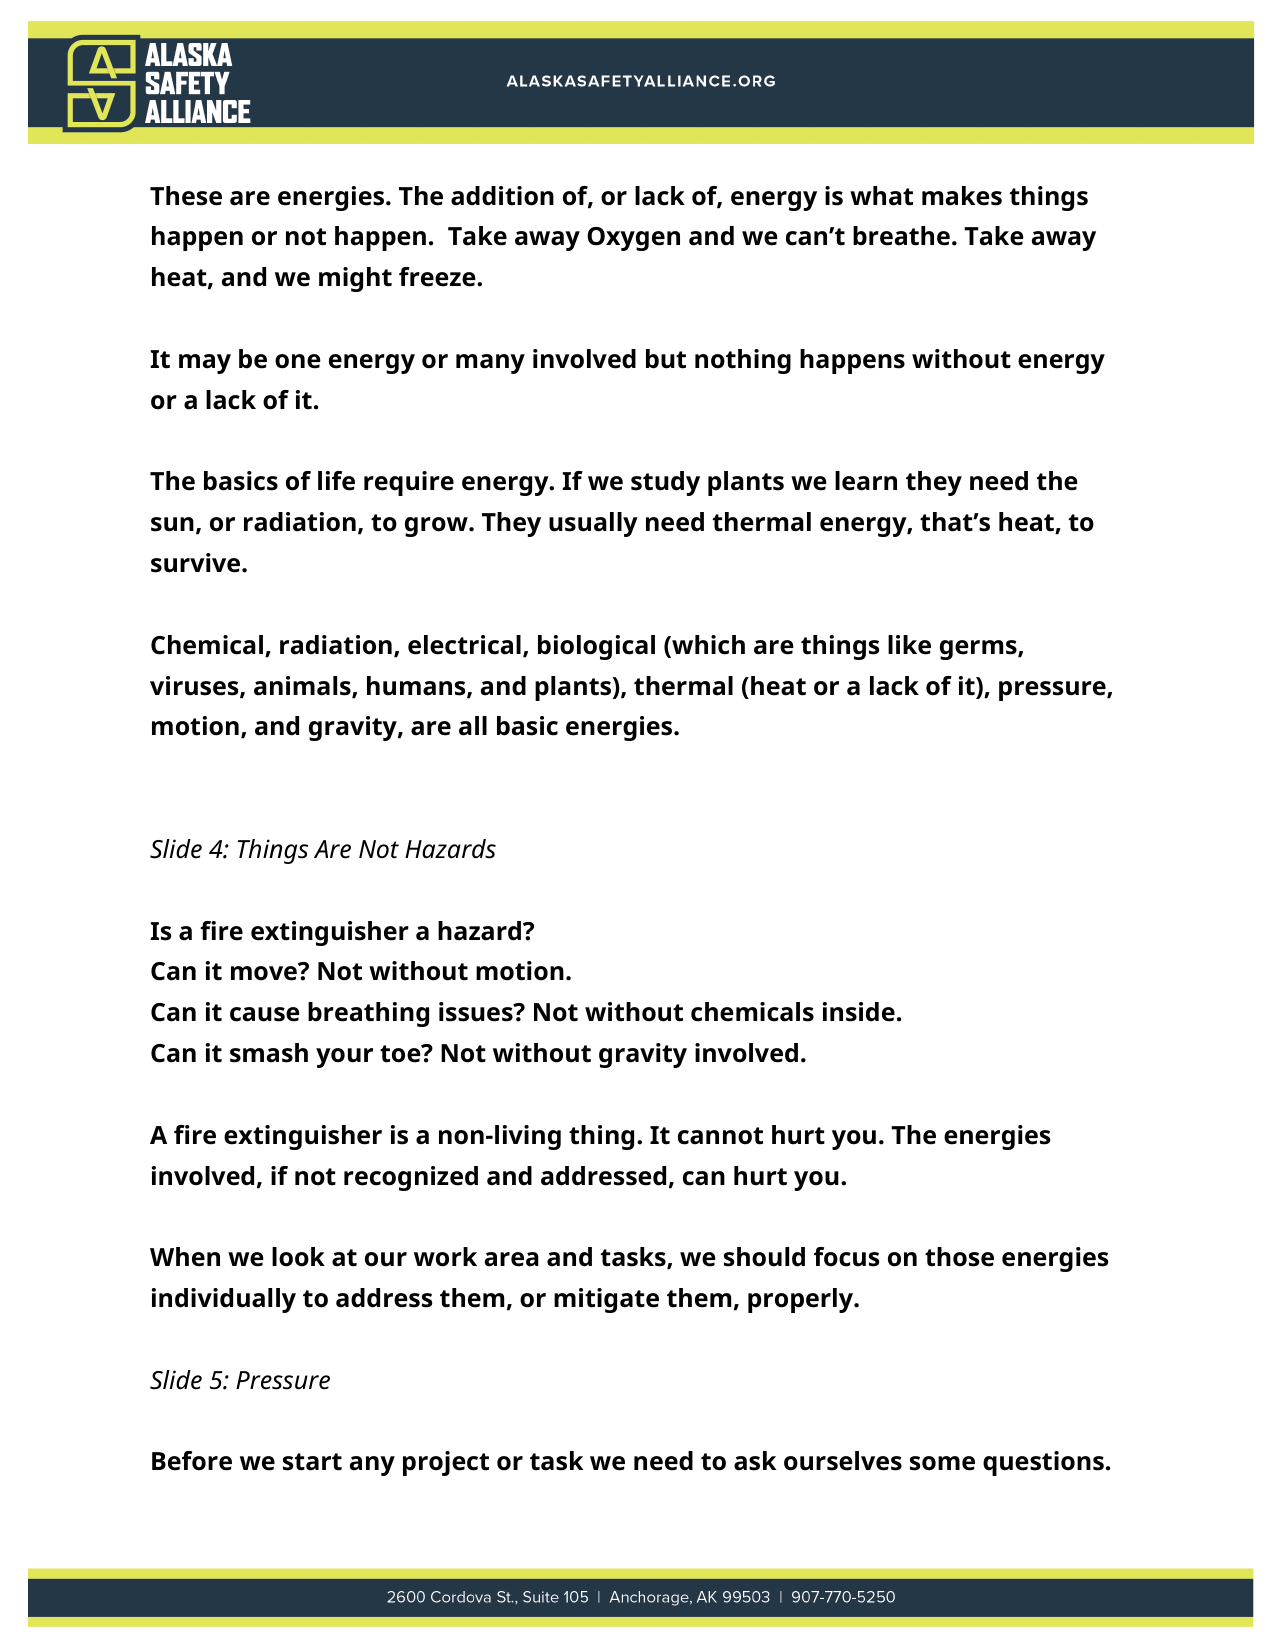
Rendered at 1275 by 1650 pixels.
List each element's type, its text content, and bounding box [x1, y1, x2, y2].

text Is a fire extinguisher a hazard? [150, 913, 1125, 947]
text Chemical, radiation, electrical, biological (which are things like germs, viruses, animals, humans, and plants), thermal (heat or a lack of it), pressure, motion, and gravity, are all basic energies. [150, 627, 1125, 743]
text Can it smash your toe? Not without gravity involved. [150, 1036, 1125, 1070]
text A fire extinguisher is a non-living thing. It cannot hurt you. The energies involved, if not recognized and addressed, can hurt you. [150, 1117, 1125, 1192]
text Can it cause breathing issues? Not without chemicals inside. [150, 995, 1125, 1029]
text These are energies. The addition of, or lack of, energy is what makes things happen or not happen. Take away Oxygen and we can’t breathe. Take away heat, and we might freeze. [150, 178, 1125, 294]
picture [28, 21, 1255, 144]
text Can it move? Not without motion. [150, 954, 1125, 988]
picture [28, 1568, 1254, 1627]
text Slide 4: Things Are Not Hazards [150, 831, 1125, 866]
text Before we start any project or task we need to ask ourselves some questions. [150, 1444, 1125, 1478]
text When we look at our work area and tasks, we should focus on those energies individually to address them, or mitigate them, properly. [150, 1240, 1125, 1315]
text The basics of life require energy. If we study plants we learn they need the sun, or radiation, to grow. They usually need thermal energy, that’s heat, to survive. [150, 464, 1125, 580]
text Slide 5: Pressure [150, 1362, 1125, 1396]
text It may be one energy or many involved but nothing happens without energy or a lack of it. [150, 341, 1125, 416]
